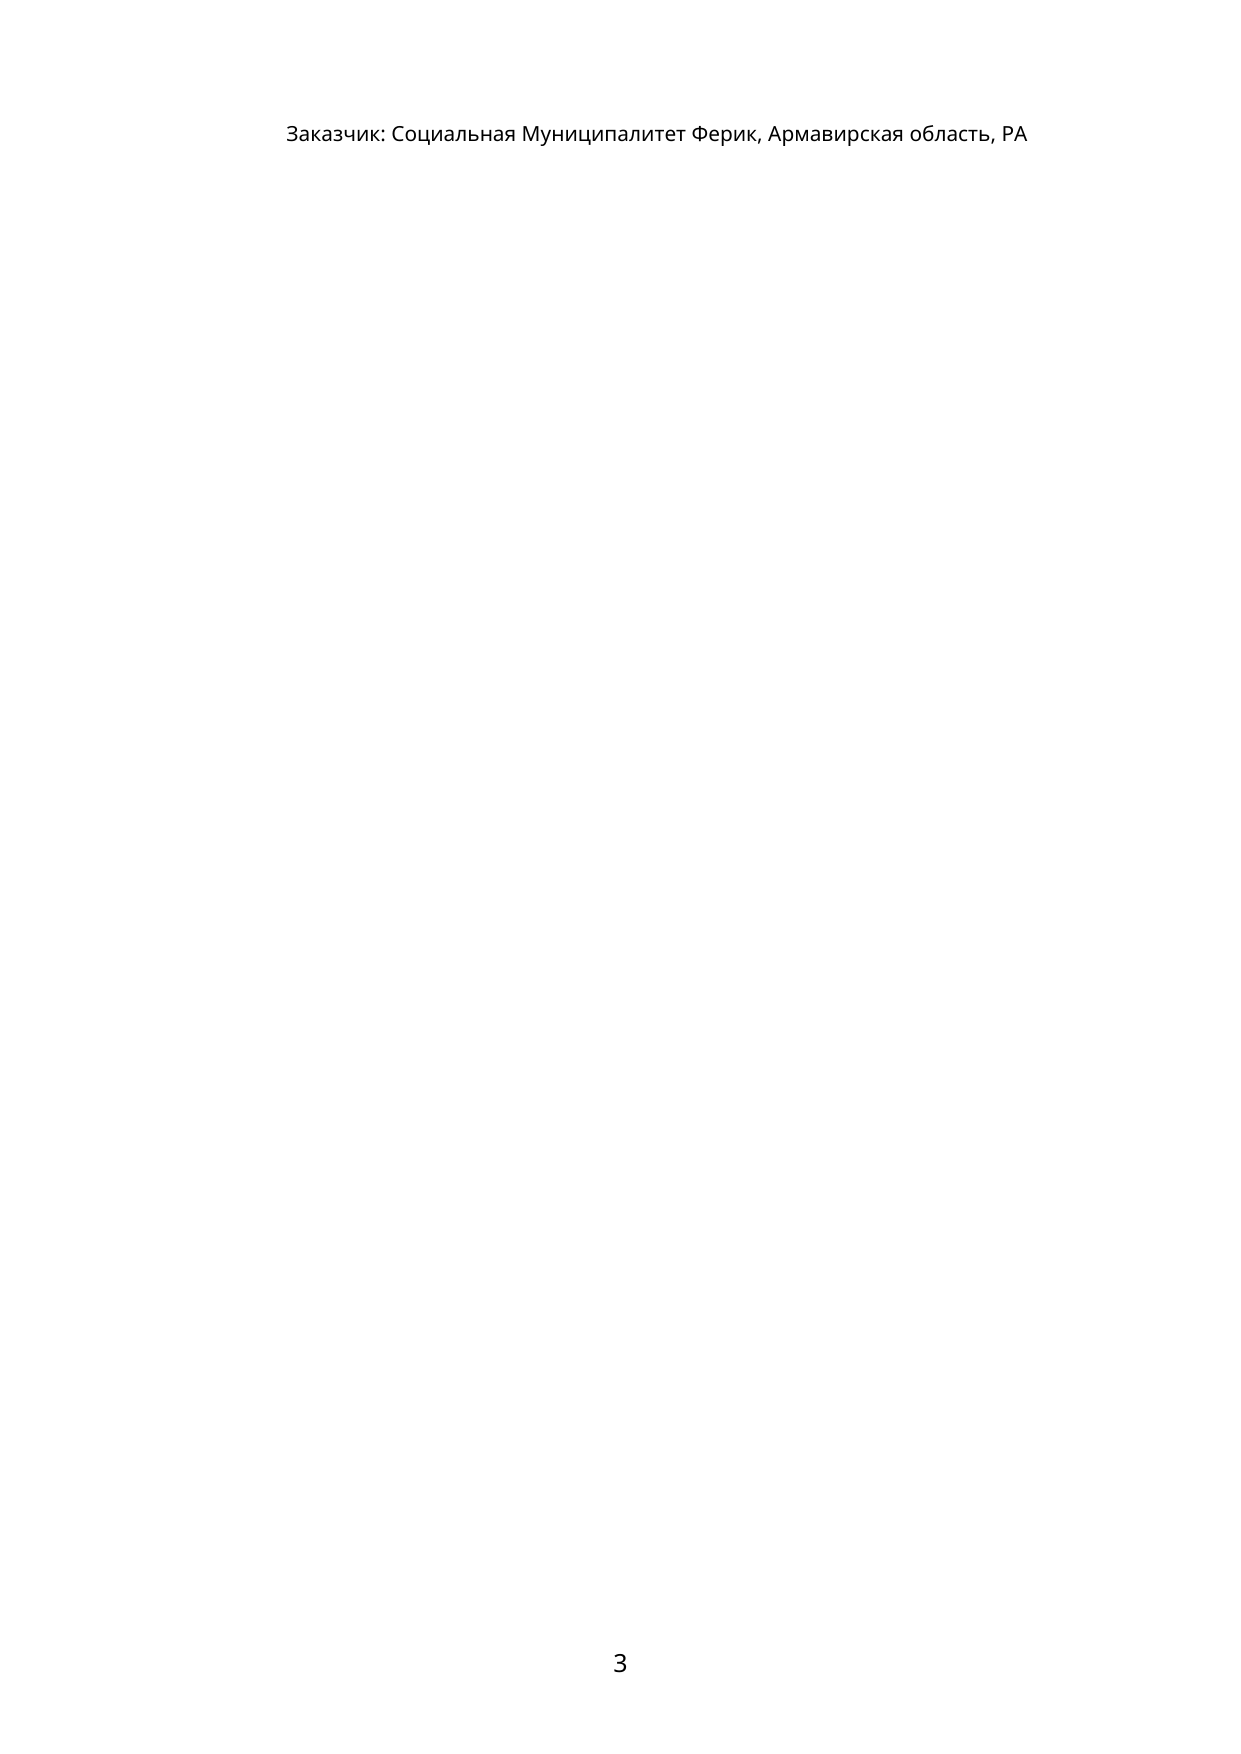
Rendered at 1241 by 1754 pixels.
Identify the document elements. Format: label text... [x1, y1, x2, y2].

text Заказчик: Социальная Муниципалитет Ферик, Армавирская область, РА [148, 119, 1092, 147]
